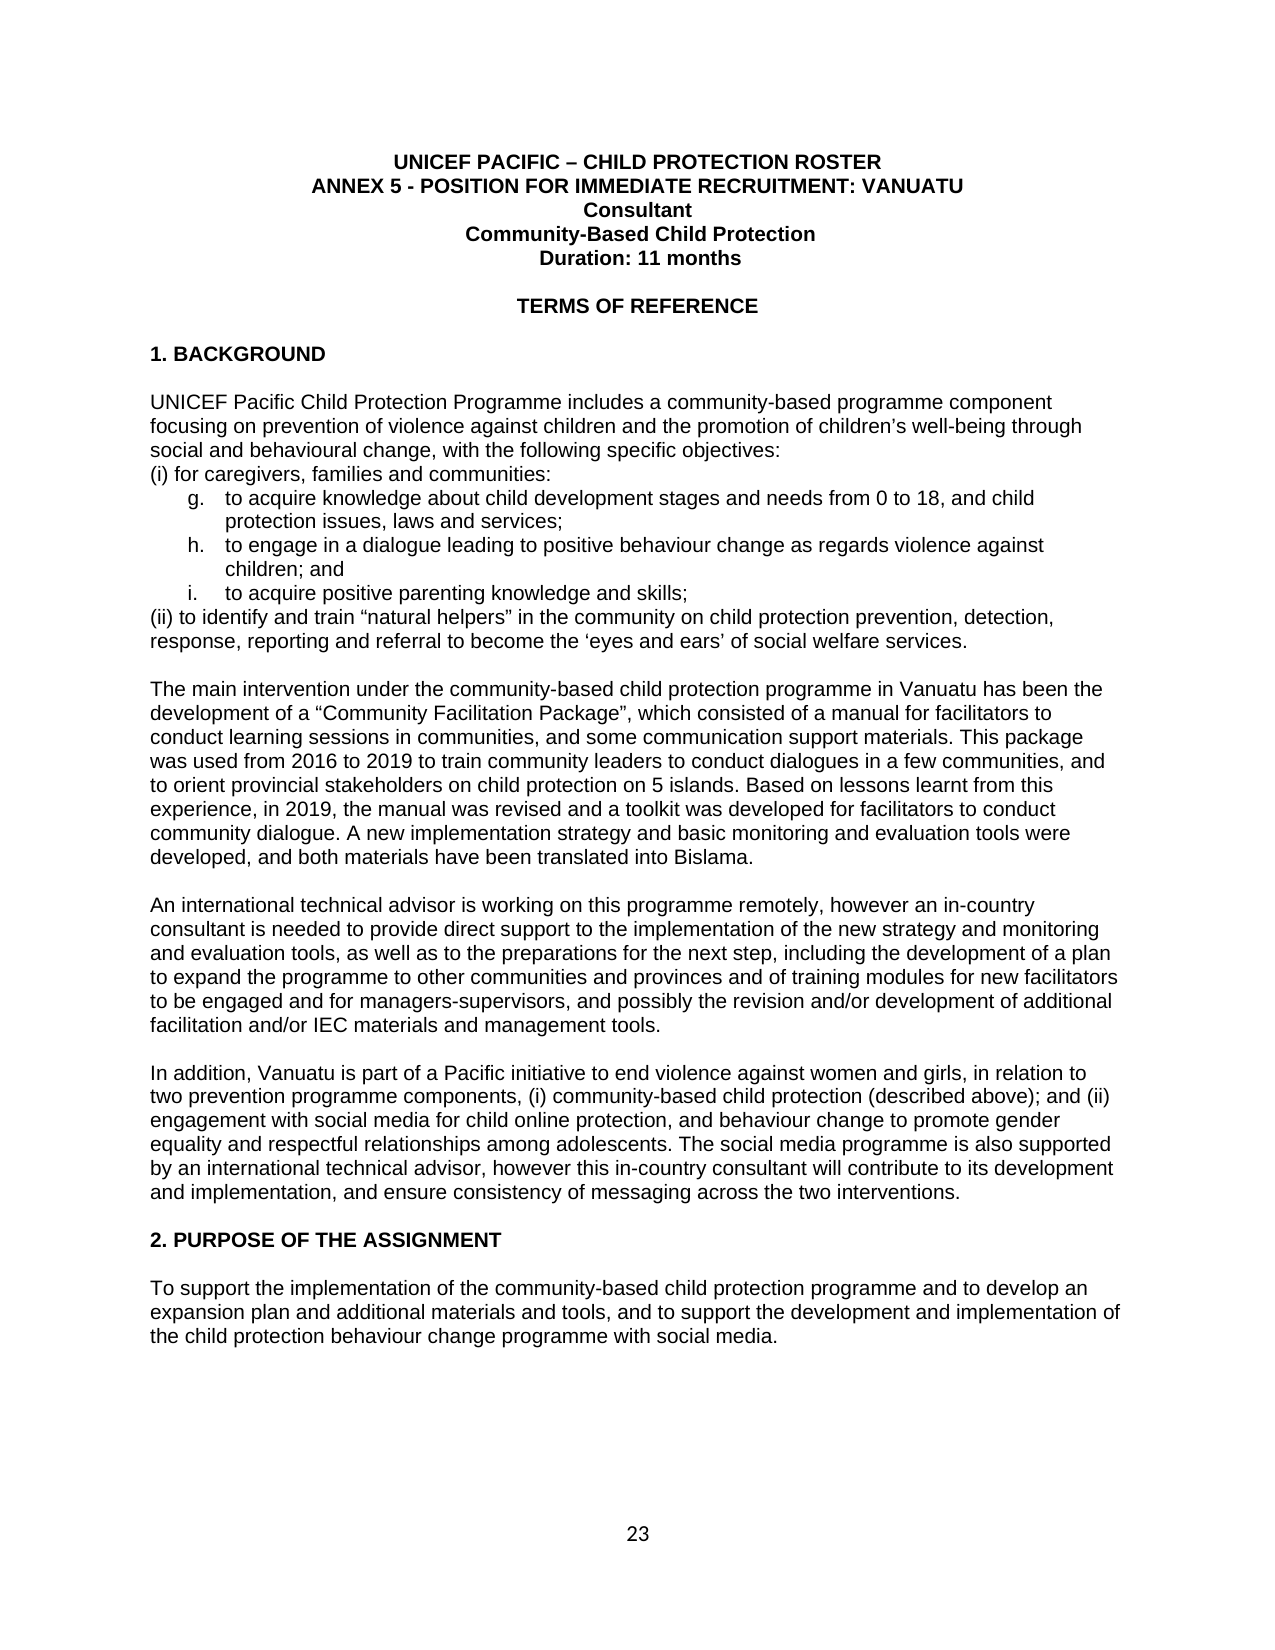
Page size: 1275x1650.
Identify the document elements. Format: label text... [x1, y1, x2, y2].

text Community-Based Child Protection [150, 222, 1125, 246]
text To support the implementation of the community-based child protection programme and to develop an expansion plan and additional materials and tools, and to support the development and implementation of the child protection behaviour change programme with social media. [150, 1276, 1125, 1348]
text TERMS OF REFERENCE [150, 294, 1125, 318]
list to acquire positive parenting knowledge and skills; [187, 581, 1125, 605]
text UNICEF Pacific Child Protection Programme includes a community-based programme component focusing on prevention of violence against children and the promotion of children’s well-being through social and behavioural change, with the following specific objectives: [150, 389, 1125, 461]
text (ii) to identify and train “natural helpers” in the community on child protection prevention, detection, response, reporting and referral to become the ‘eyes and ears’ of social welfare services. [150, 605, 1125, 653]
text 1. BACKGROUND [150, 342, 1125, 366]
text Consultant [150, 198, 1125, 222]
text An international technical advisor is working on this programme remotely, however an in-country consultant is needed to provide direct support to the implementation of the new strategy and monitoring and evaluation tools, as well as to the preparations for the next step, including the development of a plan to expand the programme to other communities and provinces and of training modules for new facilitators to be engaged and for managers-supervisors, and possibly the revision and/or development of additional facilitation and/or IEC materials and management tools. [150, 893, 1125, 1036]
list to engage in a dialogue leading to positive behaviour change as regards violence against children; and [187, 533, 1125, 581]
text Duration: 11 months [150, 246, 1125, 270]
list to acquire knowledge about child development stages and needs from 0 to 18, and child protection issues, laws and services; [187, 485, 1125, 533]
text In addition, Vanuatu is part of a Pacific initiative to end violence against women and girls, in relation to two prevention programme components, (i) community-based child protection (described above); and (ii) engagement with social media for child online protection, and behaviour change to promote gender equality and respectful relationships among adolescents. The social media programme is also supported by an international technical advisor, however this in-country consultant will contribute to its development and implementation, and ensure consistency of messaging across the two interventions. [150, 1060, 1125, 1204]
text ANNEX 5 - POSITION FOR IMMEDIATE RECRUITMENT: VANUATU [150, 174, 1125, 198]
text UNICEF PACIFIC – CHILD PROTECTION ROSTER [150, 150, 1125, 174]
text 2. PURPOSE OF THE ASSIGNMENT [150, 1228, 1125, 1252]
text The main intervention under the community-based child protection programme in Vanuatu has been the development of a “Community Facilitation Package”, which consisted of a manual for facilitators to conduct learning sessions in communities, and some communication support materials. This package was used from 2016 to 2019 to train community leaders to conduct dialogues in a few communities, and to orient provincial stakeholders on child protection on 5 islands. Based on lessons learnt from this experience, in 2019, the manual was revised and a toolkit was developed for facilitators to conduct community dialogue. A new implementation strategy and basic monitoring and evaluation tools were developed, and both materials have been translated into Bislama. [150, 677, 1125, 869]
text (i) for caregivers, families and communities: [150, 461, 1125, 485]
